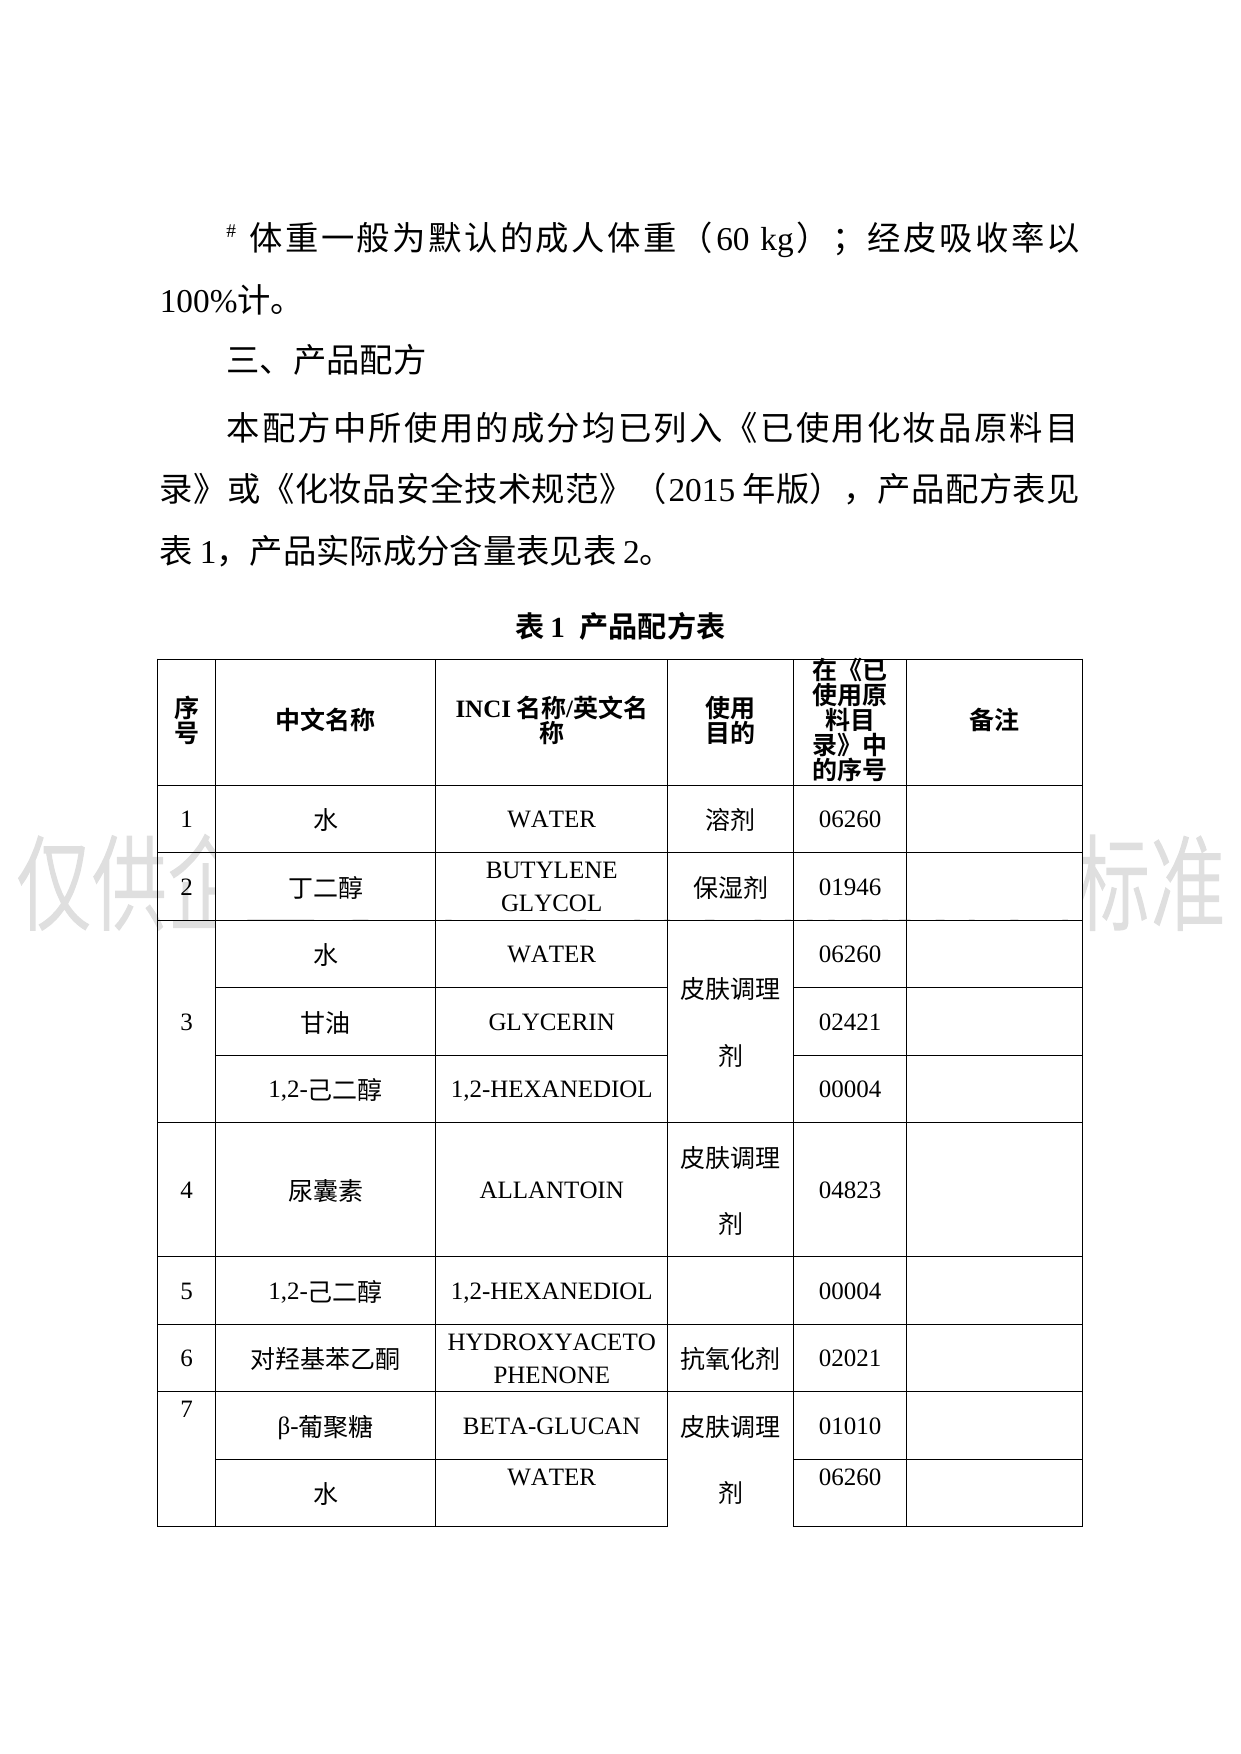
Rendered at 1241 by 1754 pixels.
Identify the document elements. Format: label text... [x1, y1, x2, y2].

table_cell [907, 1325, 1082, 1391]
table_header 中文名称 [216, 660, 435, 784]
table_cell 06260 [794, 921, 906, 987]
table_cell ALLANTOIN [436, 1123, 667, 1256]
table_cell [907, 988, 1082, 1054]
table_cell 保湿剂 [668, 853, 793, 919]
table_cell 尿囊素 [216, 1123, 435, 1256]
table_cell 02021 [794, 1325, 906, 1391]
table_cell WATER [436, 1460, 667, 1526]
table_cell HYDROXYACETOPHENONE [436, 1325, 667, 1391]
table_cell [907, 1123, 1082, 1256]
table_cell 抗氧化剂 [668, 1325, 793, 1391]
table_cell WATER [436, 786, 667, 852]
table_cell 04823 [794, 1123, 906, 1256]
table_cell 00004 [794, 1257, 906, 1323]
table_cell 2 [158, 853, 215, 919]
table_cell 6 [158, 1325, 215, 1391]
table_cell 06260 [794, 1460, 906, 1526]
table_cell [668, 1257, 793, 1323]
table_cell 7 [158, 1392, 215, 1526]
table_cell 皮肤调理剂 [668, 921, 793, 1122]
table_cell 02421 [794, 988, 906, 1054]
table_cell 1,2-HEXANEDIOL [436, 1257, 667, 1323]
table_cell 4 [158, 1123, 215, 1256]
table_cell BETA-GLUCAN [436, 1392, 667, 1458]
table_cell [907, 1460, 1082, 1526]
table_cell 06260 [794, 786, 906, 852]
table_cell [907, 1056, 1082, 1122]
text 本配方中所使用的成分均已列入《已使用化妆品原料目录》或《化妆品安全技术规范》（2015年版），产品配方表见表1，产品实际成分含量表见表2。 [159, 391, 1081, 575]
table_cell [907, 853, 1082, 919]
table_cell 溶剂 [668, 786, 793, 852]
table_cell [907, 1257, 1082, 1323]
table_cell [907, 786, 1082, 852]
table_cell β-葡聚糖 [216, 1392, 435, 1458]
table_cell [907, 921, 1082, 987]
table_cell 1 [158, 786, 215, 852]
table_cell 5 [158, 1257, 215, 1323]
table_cell [907, 1392, 1082, 1458]
table_cell 01010 [794, 1392, 906, 1458]
table_cell 皮肤调理剂 [668, 1123, 793, 1256]
text # 体重一般为默认的成人体重（60 kg）；经皮吸收率以100%计。 [159, 202, 1081, 324]
table_header 序号 [158, 660, 215, 784]
table_header INCI名称/英文名称 [436, 660, 667, 784]
table_cell 00004 [794, 1056, 906, 1122]
table_cell 1,2-己二醇 [216, 1056, 435, 1122]
text 表1 产品配方表 [159, 592, 1081, 658]
table_cell 水 [216, 921, 435, 987]
table_cell 甘油 [216, 988, 435, 1054]
table_cell 3 [158, 921, 215, 1122]
table_cell 1,2-己二醇 [216, 1257, 435, 1323]
table_cell 水 [216, 786, 435, 852]
table_cell GLYCERIN [436, 988, 667, 1054]
table_cell WATER [436, 921, 667, 987]
table_cell 01946 [794, 853, 906, 919]
table_header 在《已使用原料目录》中的序号 [794, 660, 906, 784]
table_cell BUTYLENE GLYCOL [436, 853, 667, 919]
table_cell 皮肤调理剂 [668, 1392, 793, 1526]
table_cell 丁二醇 [216, 853, 435, 919]
table_cell 1,2-HEXANEDIOL [436, 1056, 667, 1122]
table_cell 水 [216, 1460, 435, 1526]
table_header 备注 [907, 660, 1082, 784]
title 三、产品配方 [159, 324, 1081, 391]
table_header 使用 目的 [668, 660, 793, 784]
table_cell 对羟基苯乙酮 [216, 1325, 435, 1391]
